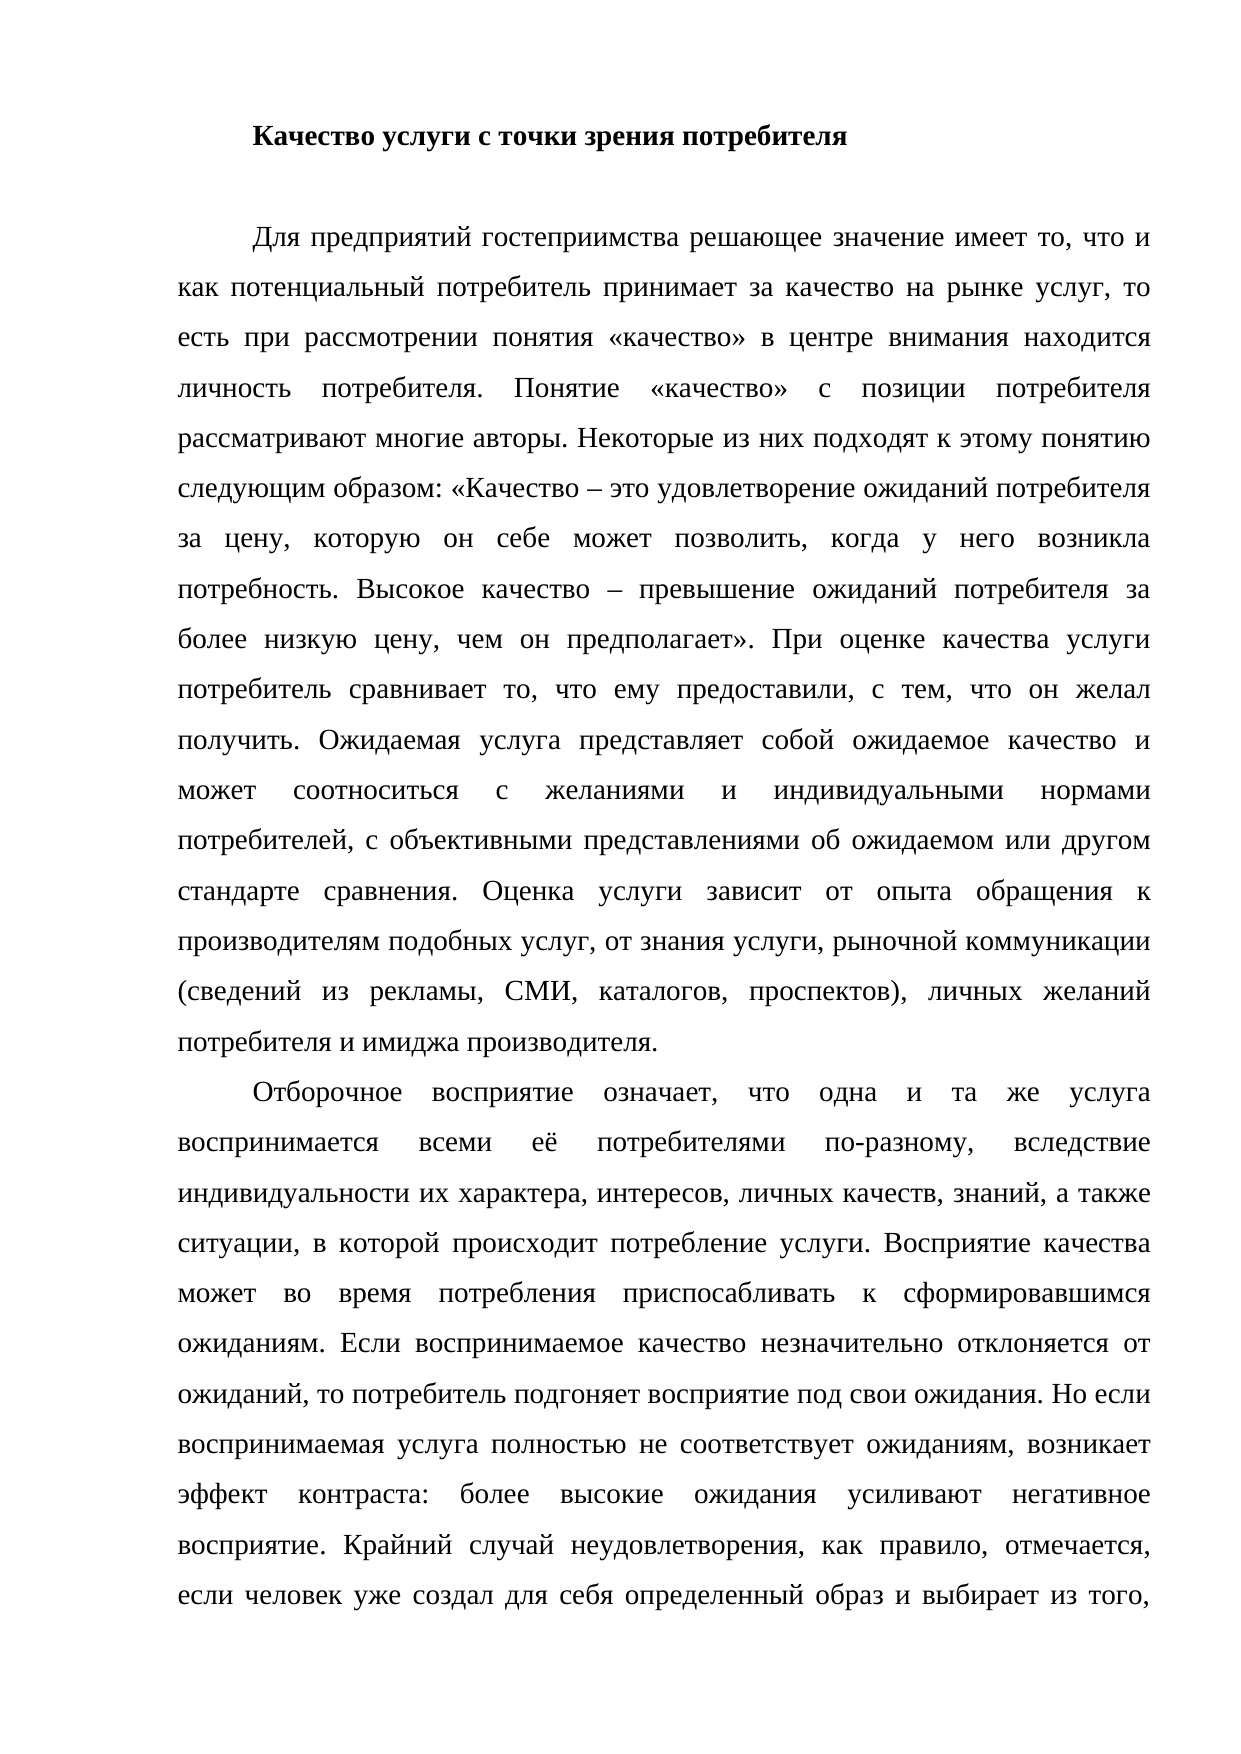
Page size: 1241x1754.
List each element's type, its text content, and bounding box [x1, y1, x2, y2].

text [177, 1074, 1152, 1611]
text Качество услуги с точки зрения потребителя [177, 118, 1152, 152]
text Для предприятий гостеприимства решающее значение имеет то, что и как потенциальный потребитель принимает за качество на рынке услуг, то есть при рассмотрении понятия «качество» в центре внимания находится личность потребителя. Понятие «качество» с позиции потребителя рассматривают многие авторы. Некоторые из них подходят к этому понятию следующим образом: «Качество – это удовлетворение ожиданий потребителя за цену, которую он себе может позволить, когда у него возникла потребность. Высокое качество – превышение ожиданий потребителя за более низкую цену, чем он предполагает». При оценке качества услуги потребитель сравнивает то, что ему предоставили, с тем, что он желал получить. Ожидаемая услуга представляет собой ожидаемое качество и может соотноситься с желаниями и индивидуальными нормами потребителей, с объективными представлениями об ожидаемом или другом стандарте сравнения. Оценка услуги зависит от опыта обращения к производителям подобных услуг, от знания услуги, рыночной коммуникации (сведений из рекламы, СМИ, каталогов, проспектов), личных желаний потребителя и имиджа производителя. [177, 219, 1152, 1057]
